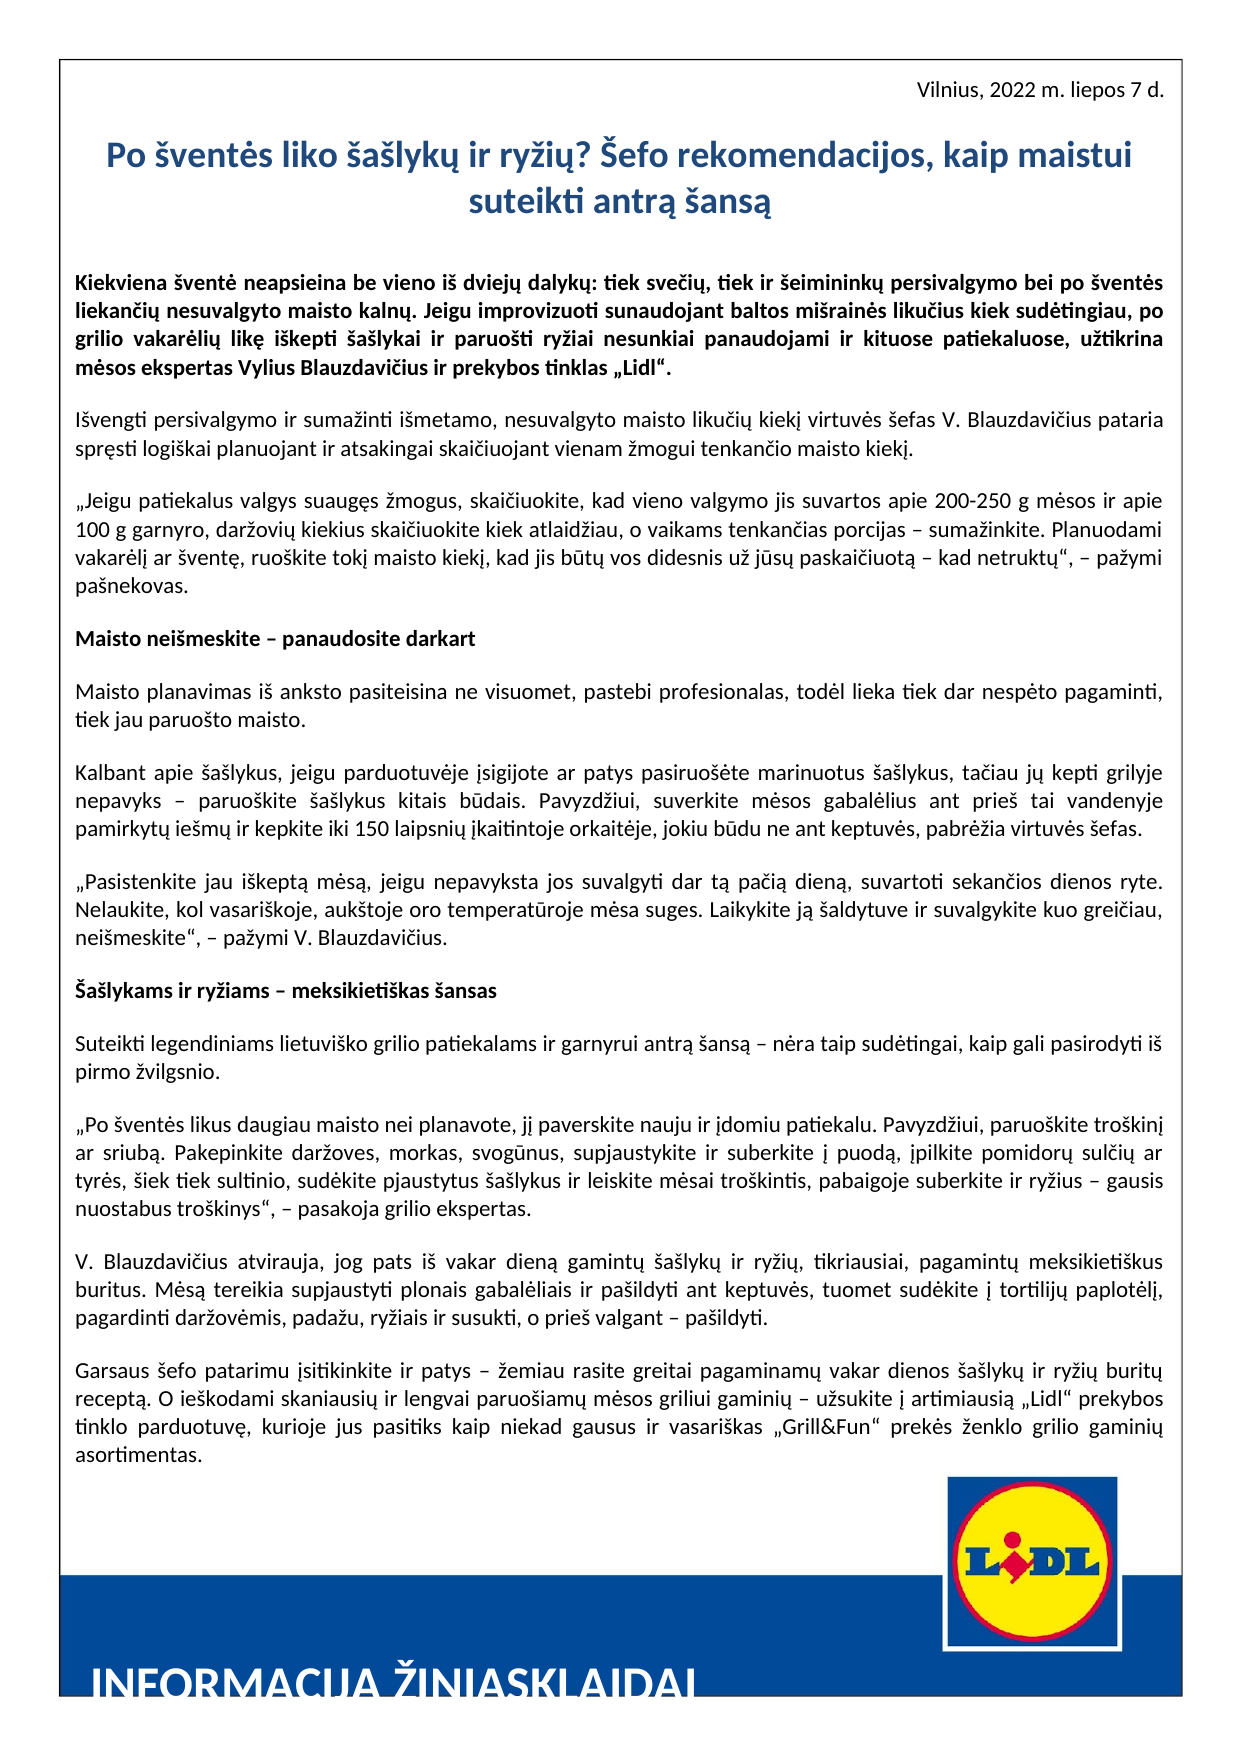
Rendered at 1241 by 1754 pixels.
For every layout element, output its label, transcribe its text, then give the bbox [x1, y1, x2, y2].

text Šašlykams ir ryžiams – meksikietiškas šansas [75, 976, 1165, 1004]
picture [0, 0, 1241, 1754]
text Maisto planavimas iš anksto pasiteisina ne visuomet, pastebi profesionalas, todėl lieka tiek dar nespėto pagaminti, tiek jau paruošto maisto. [75, 677, 1165, 733]
text Suteikti legendiniams lietuviško grilio patiekalams ir garnyrui antrą šansą – nėra taip sudėtingai, kaip gali pasirodyti iš pirmo žvilgsnio. [75, 1029, 1165, 1085]
text „Jeigu patiekalus valgys suaugęs žmogus, skaičiuokite, kad vieno valgymo jis suvartos apie 200-250 g mėsos ir apie 100 g garnyro, daržovių kiekius skaičiuokite kiek atlaidžiau, o vaikams tenkančias porcijas – sumažinkite. Planuodami vakarėlį ar šventę, ruoškite tokį maisto kiekį, kad jis būtų vos didesnis už jūsų paskaičiuotą – kad netruktų“, – pažymi pašnekovas. [75, 487, 1165, 599]
text Maisto neišmeskite – panaudosite darkart [75, 624, 1165, 652]
text Kalbant apie šašlykus, jeigu parduotuvėje įsigijote ar patys pasiruošėte marinuotus šašlykus, tačiau jų kepti grilyje nepavyks – paruoškite šašlykus kitais būdais. Pavyzdžiui, suverkite mėsos gabalėlius ant prieš tai vandenyje pamirkytų iešmų ir kepkite iki 150 laipsnių įkaitintoje orkaitėje, jokiu būdu ne ant keptuvės, pabrėžia virtuvės šefas. [75, 758, 1165, 842]
text Vilnius, 2022 m. liepos 7 d. [75, 75, 1165, 103]
text V. Blauzdavičius atvirauja, jog pats iš vakar dieną gamintų šašlykų ir ryžių, tikriausiai, pagamintų meksikietiškus buritus. Mėsą tereikia supjaustyti plonais gabalėliais ir pašildyti ant keptuvės, tuomet sudėkite į tortilijų paplotėlį, pagardinti daržovėmis, padažu, ryžiais ir susukti, o prieš valgant – pašildyti. [75, 1247, 1165, 1331]
text „Pasistenkite jau iškeptą mėsą, jeigu nepavyksta jos suvalgyti dar tą pačią dieną, suvartoti sekančios dienos ryte. Nelaukite, kol vasariškoje, aukštoje oro temperatūroje mėsa suges. Laikykite ją šaldytuve ir suvalgykite kuo greičiau, neišmeskite“, – pažymi V. Blauzdavičius. [75, 867, 1165, 951]
text Išvengti persivalgymo ir sumažinti išmetamo, nesuvalgyto maisto likučių kiekį virtuvės šefas V. Blauzdavičius pataria spręsti logiškai planuojant ir atsakingai skaičiuojant vienam žmogui tenkančio maisto kiekį. [75, 406, 1165, 462]
text „Po šventės likus daugiau maisto nei planavote, jį paverskite nauju ir įdomiu patiekalu. Pavyzdžiui, paruoškite troškinį ar sriubą. Pakepinkite daržoves, morkas, svogūnus, supjaustykite ir suberkite į puodą, įpilkite pomidorų sulčių ar tyrės, šiek tiek sultinio, sudėkite pjaustytus šašlykus ir leiskite mėsai troškintis, pabaigoje suberkite ir ryžius – gausis nuostabus troškinys“, – pasakoja grilio ekspertas. [75, 1110, 1165, 1222]
text Garsaus šefo patarimu įsitikinkite ir patys – žemiau rasite greitai pagaminamų vakar dienos šašlykų ir ryžių buritų receptą. O ieškodami skaniausių ir lengvai paruošiamų mėsos griliui gaminių – užsukite į artimiausią „Lidl“ prekybos tinklo parduotuvę, kurioje jus pasitiks kaip niekad gausus ir vasariškas „Grill&Fun“ prekės ženklo grilio gaminių asortimentas. [75, 1356, 1165, 1468]
text Po šventės liko šašlykų ir ryžių? Šefo rekomendacijos, kaip maistui suteikti antrą šansą [75, 131, 1165, 223]
text Kiekviena šventė neapsieina be vieno iš dviejų dalykų: tiek svečių, tiek ir šeimininkų persivalgymo bei po šventės liekančių nesuvalgyto maisto kalnų. Jeigu improvizuoti sunaudojant baltos mišrainės likučius kiek sudėtingiau, po grilio vakarėlių likę iškepti šašlykai ir paruošti ryžiai nesunkiai panaudojami ir kituose patiekaluose, užtikrina mėsos ekspertas Vylius Blauzdavičius ir prekybos tinklas „Lidl“. [75, 268, 1165, 381]
